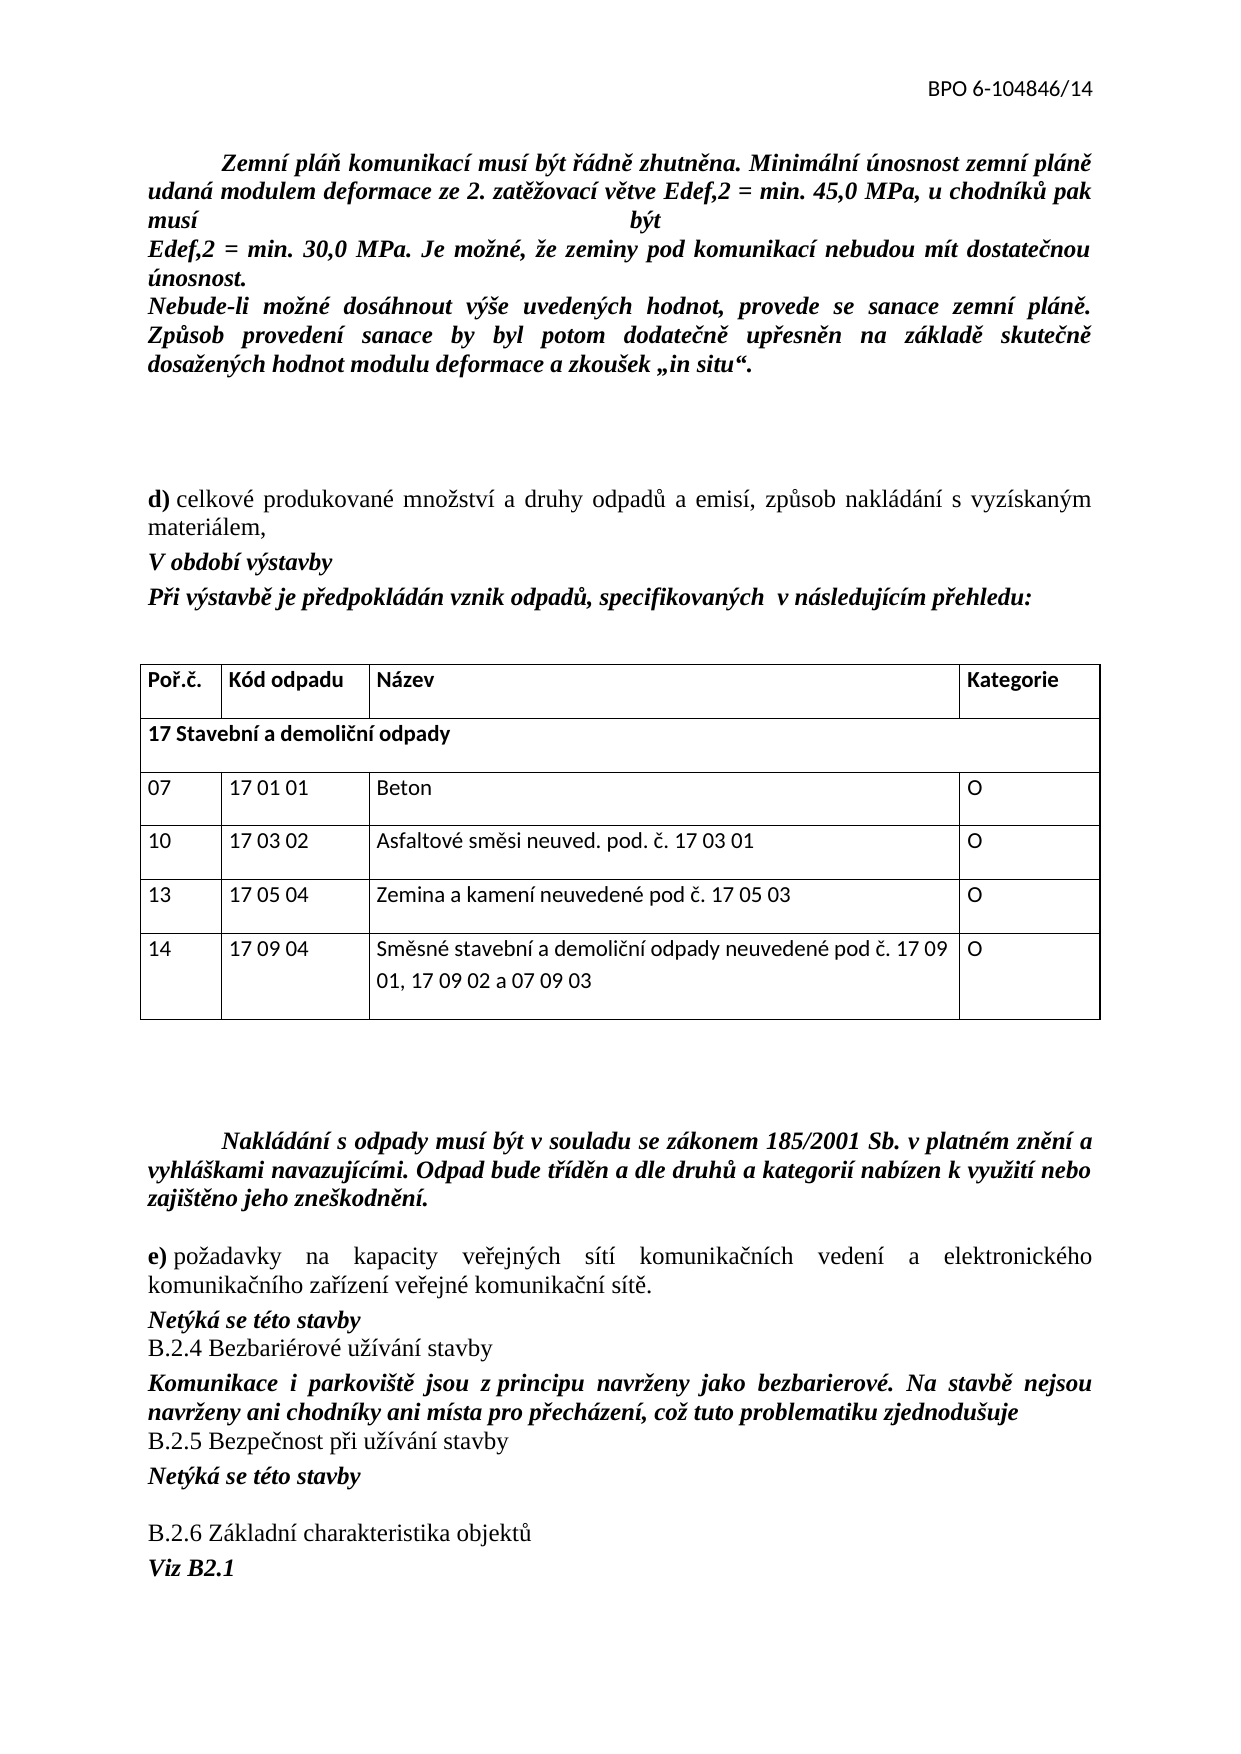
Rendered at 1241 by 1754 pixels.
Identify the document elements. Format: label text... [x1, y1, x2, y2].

table_cell O [960, 934, 1099, 1019]
table_cell O [960, 880, 1099, 933]
table_cell Směsné stavební a demoliční odpady neuvedené pod č. 17 09 01, 17 09 02 a 07 09 03 [370, 934, 959, 1019]
text V období výstavby [148, 547, 1093, 576]
table_cell 13 [141, 880, 221, 933]
text e) požadavky na kapacity veřejných sítí komunikačních vedení a elektronického komunikačního zařízení veřejné komunikační sítě. [148, 1241, 1093, 1298]
table_cell O [960, 773, 1099, 825]
table_cell 07 [141, 773, 221, 825]
table_cell O [960, 826, 1099, 879]
text Netýká se této stavby [148, 1305, 1093, 1333]
table_header Název [370, 665, 959, 718]
text Zemní pláň komunikací musí být řádně zhutněna. Minimální únosnost zemní pláně udaná modulem deformace ze 2. zatěžovací větve Edef,2 = min. 45,0 MPa, u chodníků pak musí být Edef,2 = min. 30,0 MPa. Je možné, že zeminy pod komunikací nebudou mít dostatečnou únosnost. Nebude-li možné dosáhnout výše uvedených hodnot, provede se sanace zemní pláně. Způsob provedení sanace by byl potom dodatečně upřesněn na základě skutečně dosažených hodnot modulu deformace a zkoušek „in situ“. [148, 148, 1093, 378]
table_cell 17 01 01 [222, 773, 369, 825]
table_header Kód odpadu [222, 665, 369, 718]
text Nakládání s odpady musí být v souladu se zákonem 185/2001 Sb. v platném znění a vyhláškami navazujícími. Odpad bude tříděn a dle druhů a kategorií nabízen k využití nebo zajištěno jeho zneškodnění. [148, 1126, 1093, 1212]
table_cell Beton [370, 773, 959, 825]
text B.2.6 Základní charakteristika objektů [148, 1518, 1093, 1547]
table_cell 17 09 04 [222, 934, 369, 1019]
text Viz B2.1 [148, 1553, 1093, 1582]
text B.2.4 Bezbariérové užívání stavby [148, 1333, 1093, 1362]
table_header Poř.č. [141, 665, 221, 718]
text Komunikace i parkoviště jsou z principu navrženy jako bezbarierové. Na stavbě nejsou navrženy ani chodníky ani místa pro přecházení, což tuto problematiku zjednodušuje [148, 1368, 1093, 1426]
table_cell 17 05 04 [222, 880, 369, 933]
table_header Kategorie [960, 665, 1099, 718]
table_cell 14 [141, 934, 221, 1019]
table_cell Zemina a kamení neuvedené pod č. 17 05 03 [370, 880, 959, 933]
text Při výstavbě je předpokládán vznik odpadů, specifikovaných v následujícím přehledu: [148, 582, 1093, 611]
table_cell Asfaltové směsi neuved. pod. č. 17 03 01 [370, 826, 959, 879]
table_cell 17 03 02 [222, 826, 369, 879]
text Netýká se této stavby [148, 1461, 1093, 1490]
text d) celkové produkované množství a druhy odpadů a emisí, způsob nakládání s vyzískaným materiálem, [148, 484, 1093, 541]
table_cell 17 Stavební a demoliční odpady [141, 719, 1099, 772]
table_cell 10 [141, 826, 221, 879]
text B.2.5 Bezpečnost při užívání stavby [148, 1426, 1093, 1455]
